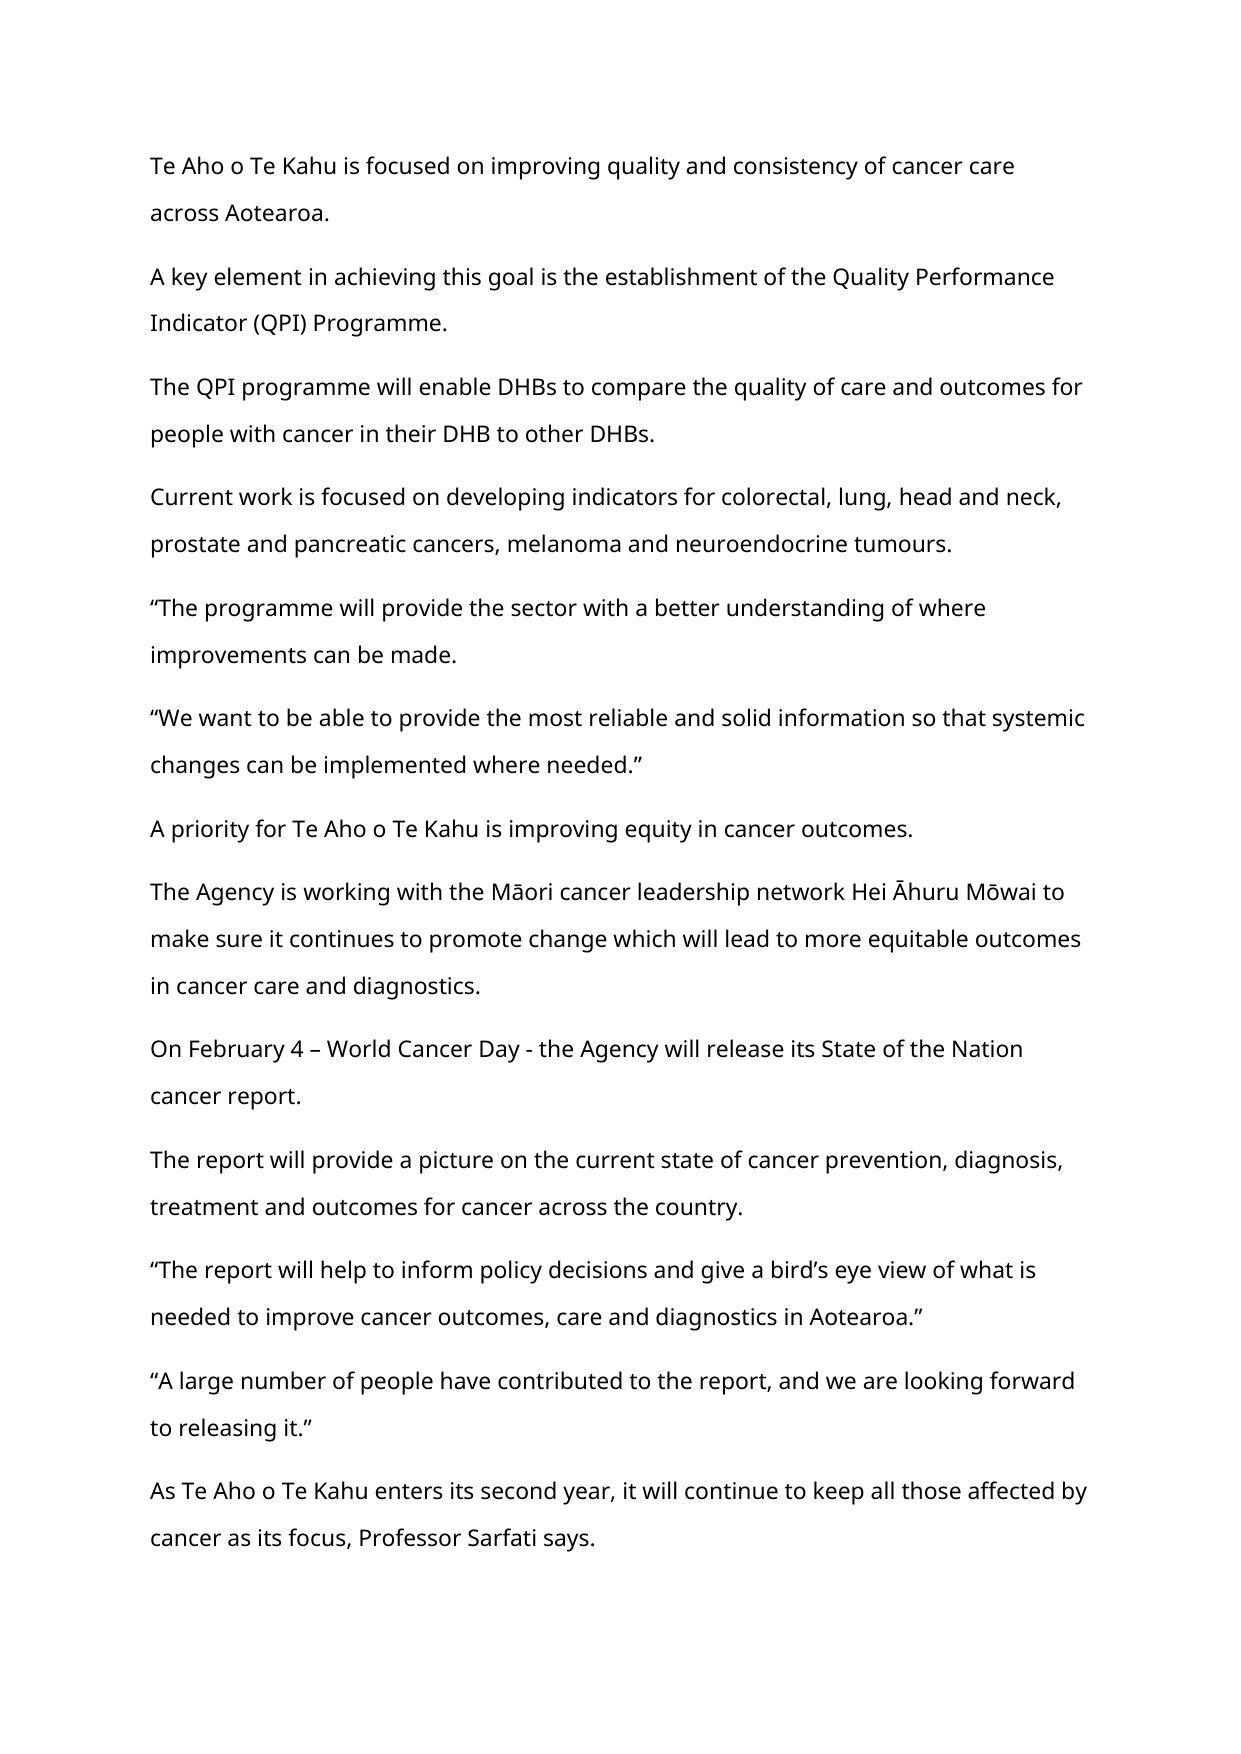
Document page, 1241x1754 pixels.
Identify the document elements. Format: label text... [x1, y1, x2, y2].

text A priority for Te Aho o Te Kahu is improving equity in cancer outcomes. [150, 812, 1090, 844]
text A key element in achieving this goal is the establishment of the Quality Performance Indicator (QPI) Programme. [150, 260, 1090, 338]
text “The programme will provide the sector with a better understanding of where improvements can be made. [150, 592, 1090, 670]
text Te Aho o Te Kahu is focused on improving quality and consistency of cancer care across Aotearoa. [150, 150, 1090, 228]
text “We want to be able to provide the most reliable and solid information so that systemic changes can be implemented where needed.” [150, 702, 1090, 780]
text The QPI programme will enable DHBs to compare the quality of care and outcomes for people with cancer in their DHB to other DHBs. [150, 371, 1090, 449]
text The Agency is working with the Māori cancer leadership network Hei Āhuru Mōwai to make sure it continues to promote change which will lead to more equitable outcomes in cancer care and diagnostics. [150, 876, 1090, 1001]
text “A large number of people have contributed to the report, and we are looking forward to releasing it.” [150, 1364, 1090, 1443]
text On February 4 – World Cancer Day - the Agency will release its State of the Nation cancer report. [150, 1033, 1090, 1111]
text As Te Aho o Te Kahu enters its second year, it will continue to keep all those affected by cancer as its focus, Professor Sarfati says. [150, 1475, 1090, 1553]
text The report will provide a picture on the current state of cancer prevention, diagnosis, treatment and outcomes for cancer across the country. [150, 1144, 1090, 1222]
text Current work is focused on developing indicators for colorectal, lung, head and neck, prostate and pancreatic cancers, melanoma and neuroendocrine tumours. [150, 481, 1090, 559]
text “The report will help to inform policy decisions and give a bird’s eye view of what is needed to improve cancer outcomes, care and diagnostics in Aotearoa.” [150, 1254, 1090, 1332]
